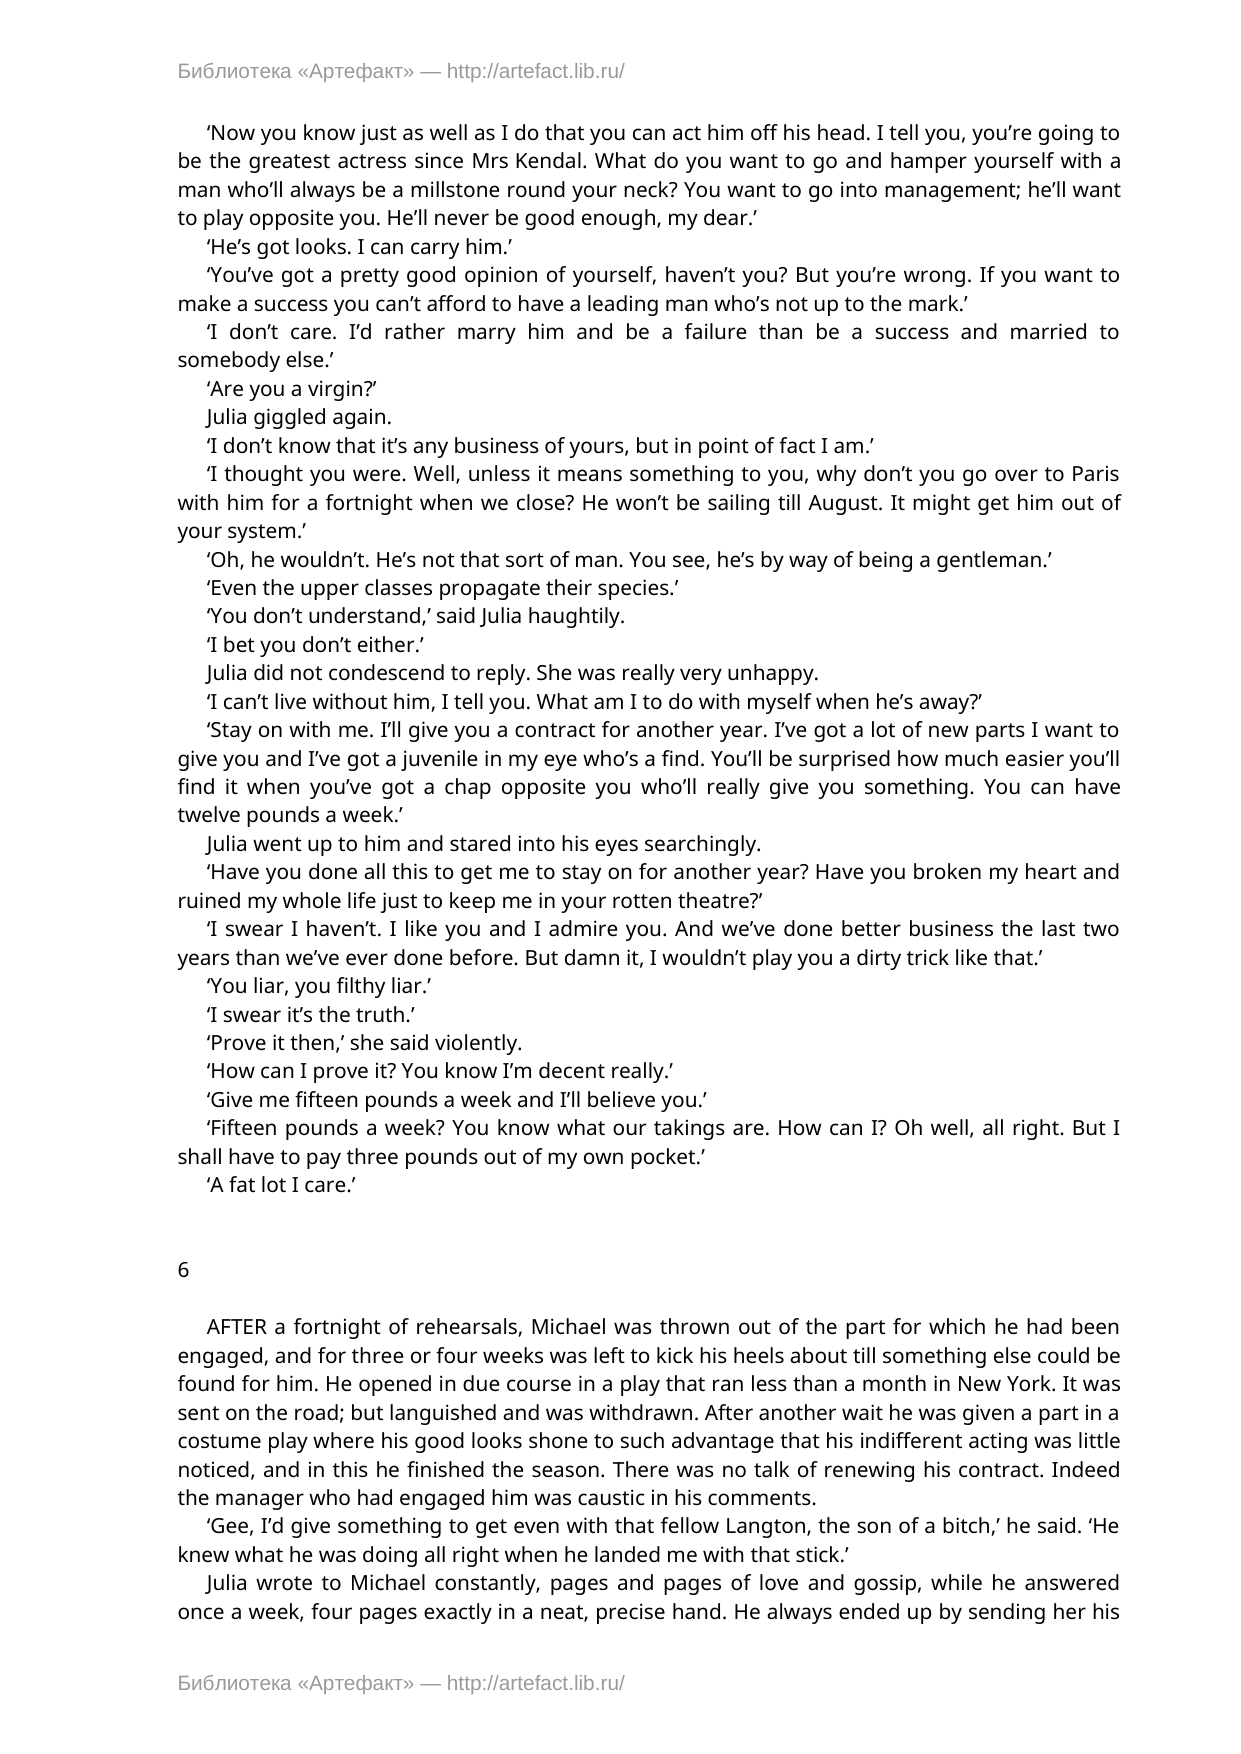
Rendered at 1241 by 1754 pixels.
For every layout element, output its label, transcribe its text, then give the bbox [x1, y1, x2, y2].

text ‘Fifteen pounds a week? You know what our takings are. How can I? Oh well, all right. But I shall have to pay three pounds out of my own pocket.’ [177, 1113, 1122, 1170]
text ‘Gee, I’d give something to get even with that fellow Langton, the son of a bitch,’ he said. ‘He knew what he was doing all right when he landed me with that stick.’ [177, 1512, 1122, 1568]
text ‘I swear I haven’t. I like you and I admire you. And we’ve done better business the last two years than we’ve ever done before. But damn it, I wouldn’t play you a dirty trick like that.’ [177, 914, 1122, 971]
text ‘Give me fifteen pounds a week and I’ll believe you.’ [177, 1085, 1122, 1113]
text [177, 1568, 1122, 1625]
text AFTER a fortnight of rehearsals, Michael was thrown out of the part for which he had been engaged, and for three or four weeks was left to kick his heels about till something else could be found for him. He opened in due course in a play that ran less than a month in New York. It was sent on the road; but languished and was withdrawn. After another wait he was given a part in a costume play where his good looks shone to such advantage that his indifferent acting was little noticed, and in this he finished the season. There was no talk of renewing his contract. Indeed the manager who had engaged him was caustic in his comments. [177, 1312, 1122, 1512]
text Julia giggled again. [177, 402, 1122, 431]
subtitle 6 [177, 1256, 1122, 1284]
text ‘Now you know just as well as I do that you can act him off his head. I tell you, you’re going to be the greatest actress since Mrs Kendal. What do you want to go and hamper yourself with a man who’ll always be a millstone round your neck? You want to go into management; he’ll want to play opposite you. He’ll never be good enough, my dear.’ [177, 118, 1122, 232]
text ‘Have you done all this to get me to stay on for another year? Have you broken my heart and ruined my whole life just to keep me in your rotten theatre?’ [177, 857, 1122, 914]
text ‘I thought you were. Well, unless it means something to you, why don’t you go over to Paris with him for a fortnight when we close? He won’t be sailing till August. It might get him out of your system.’ [177, 459, 1122, 545]
text ‘You liar, you filthy liar.’ [177, 971, 1122, 1000]
text ‘I don’t care. I’d rather marry him and be a failure than be a success and married to somebody else.’ [177, 317, 1122, 374]
text ‘A fat lot I care.’ [177, 1170, 1122, 1199]
text ‘You don’t understand,’ said Julia haughtily. [177, 602, 1122, 630]
text ‘Even the upper classes propagate their species.’ [177, 573, 1122, 602]
text ‘Oh, he wouldn’t. He’s not that sort of man. You see, he’s by way of being a gentleman.’ [177, 545, 1122, 573]
text ‘Are you a virgin?’ [177, 374, 1122, 402]
text ‘You’ve got a pretty good opinion of yourself, haven’t you? But you’re wrong. If you want to make a success you can’t afford to have a leading man who’s not up to the mark.’ [177, 260, 1122, 317]
text ‘I swear it’s the truth.’ [177, 1000, 1122, 1028]
text Julia did not condescend to reply. She was really very unhappy. [177, 658, 1122, 687]
text ‘I bet you don’t either.’ [177, 630, 1122, 658]
text ‘I don’t know that it’s any business of yours, but in point of fact I am.’ [177, 431, 1122, 459]
text ‘Stay on with me. I’ll give you a contract for another year. I’ve got a lot of new parts I want to give you and I’ve got a juvenile in my eye who’s a find. You’ll be surprised how much easier you’ll find it when you’ve got a chap opposite you who’ll really give you something. You can have twelve pounds a week.’ [177, 715, 1122, 829]
text ‘I can’t live without him, I tell you. What am I to do with myself when he’s away?’ [177, 687, 1122, 715]
text ‘How can I prove it? You know I’m decent really.’ [177, 1057, 1122, 1085]
text ‘He’s got looks. I can carry him.’ [177, 232, 1122, 260]
text Julia went up to him and stared into his eyes searchingly. [177, 829, 1122, 857]
text ‘Prove it then,’ she said violently. [177, 1028, 1122, 1057]
